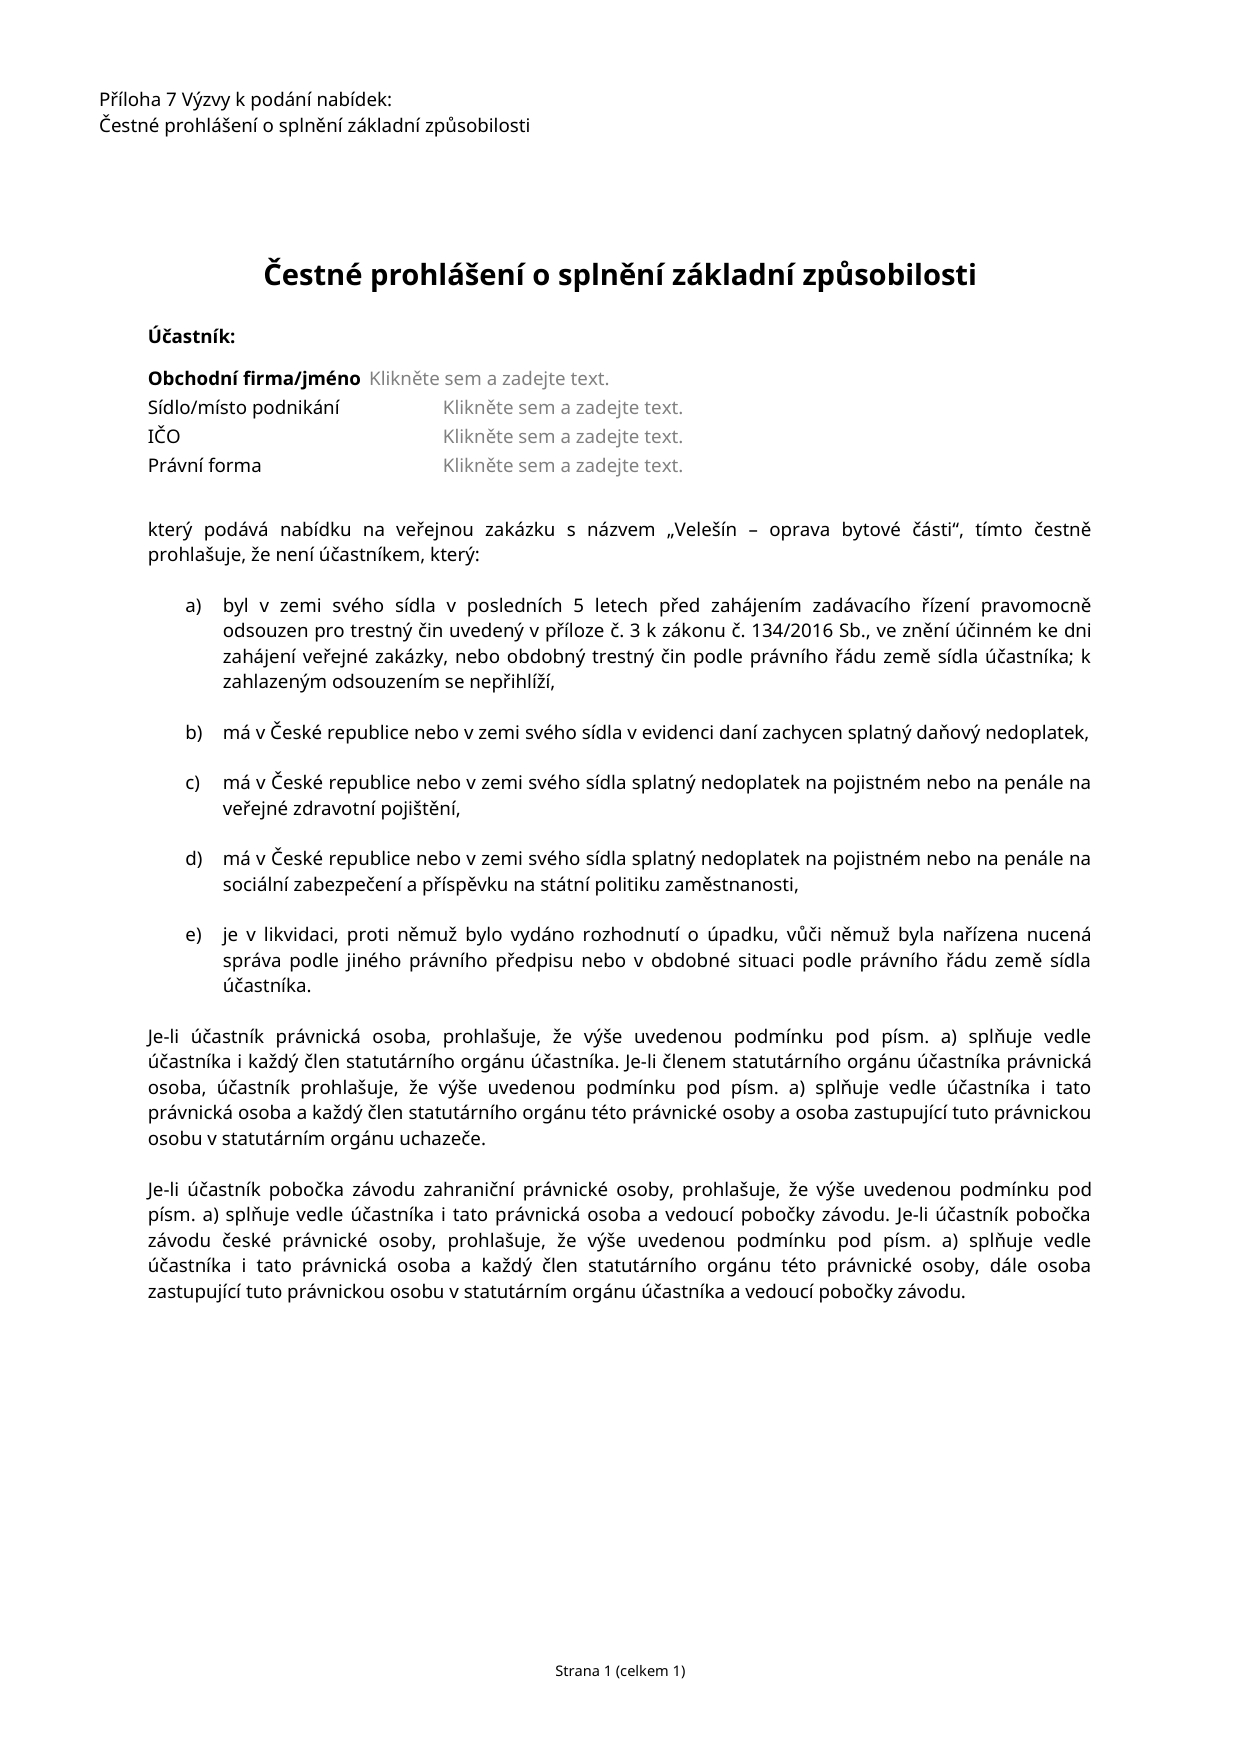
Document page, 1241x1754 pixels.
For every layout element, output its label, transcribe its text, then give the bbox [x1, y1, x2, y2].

list je v likvidaci, proti němuž bylo vydáno rozhodnutí o úpadku, vůči němuž byla nařízena nucená správa podle jiného právního předpisu nebo v obdobné situaci podle právního řádu země sídla účastníka. [185, 922, 1093, 998]
text Je-li účastník právnická osoba, prohlašuje, že výše uvedenou podmínku pod písm. a) splňuje vedle účastníka i každý člen statutárního orgánu účastníka. Je-li členem statutárního orgánu účastníka právnická osoba, účastník prohlašuje, že výše uvedenou podmínku pod písm. a) splňuje vedle účastníka i tato právnická osoba a každý člen statutárního orgánu této právnické osoby a osoba zastupující tuto právnickou osobu v statutárním orgánu uchazeče. [148, 1023, 1093, 1151]
text Účastník: [148, 318, 1093, 349]
text Sídlo/místo podnikání [148, 391, 1093, 420]
list má v České republice nebo v zemi svého sídla splatný nedoplatek na pojistném nebo na penále na veřejné zdravotní pojištění, [185, 769, 1093, 821]
title Čestné prohlášení o splnění základní způsobilosti [148, 254, 1093, 293]
text Obchodní firma/jméno [148, 362, 1093, 391]
list byl v zemi svého sídla v posledních 5 letech před zahájením zadávacího řízení pravomocně odsouzen pro trestný čin uvedený v příloze č. 3 k zákonu č. 134/2016 Sb., ve znění účinném ke dni zahájení veřejné zakázky, nebo obdobný trestný čin podle právního řádu země sídla účastníka; k zahlazeným odsouzením se nepřihlíží, [185, 592, 1093, 694]
text IČO [148, 420, 1093, 449]
text Právní forma [148, 449, 1093, 478]
list má v České republice nebo v zemi svého sídla splatný nedoplatek na pojistném nebo na penále na sociální zabezpečení a příspěvku na státní politiku zaměstnanosti, [185, 846, 1093, 897]
list má v České republice nebo v zemi svého sídla v evidenci daní zachycen splatný daňový nedoplatek, [185, 719, 1093, 744]
text Je-li účastník pobočka závodu zahraniční právnické osoby, prohlašuje, že výše uvedenou podmínku pod písm. a) splňuje vedle účastníka i tato právnická osoba a vedoucí pobočky závodu. Je-li účastník pobočka závodu české právnické osoby, prohlašuje, že výše uvedenou podmínku pod písm. a) splňuje vedle účastníka i tato právnická osoba a každý člen statutárního orgánu této právnické osoby, dále osoba zastupující tuto právnickou osobu v statutárním orgánu účastníka a vedoucí pobočky závodu. [148, 1176, 1093, 1304]
text který podává nabídku na veřejnou zakázku s názvem „Velešín – oprava bytové části“, tímto čestně prohlašuje, že není účastníkem, který: [148, 516, 1093, 567]
